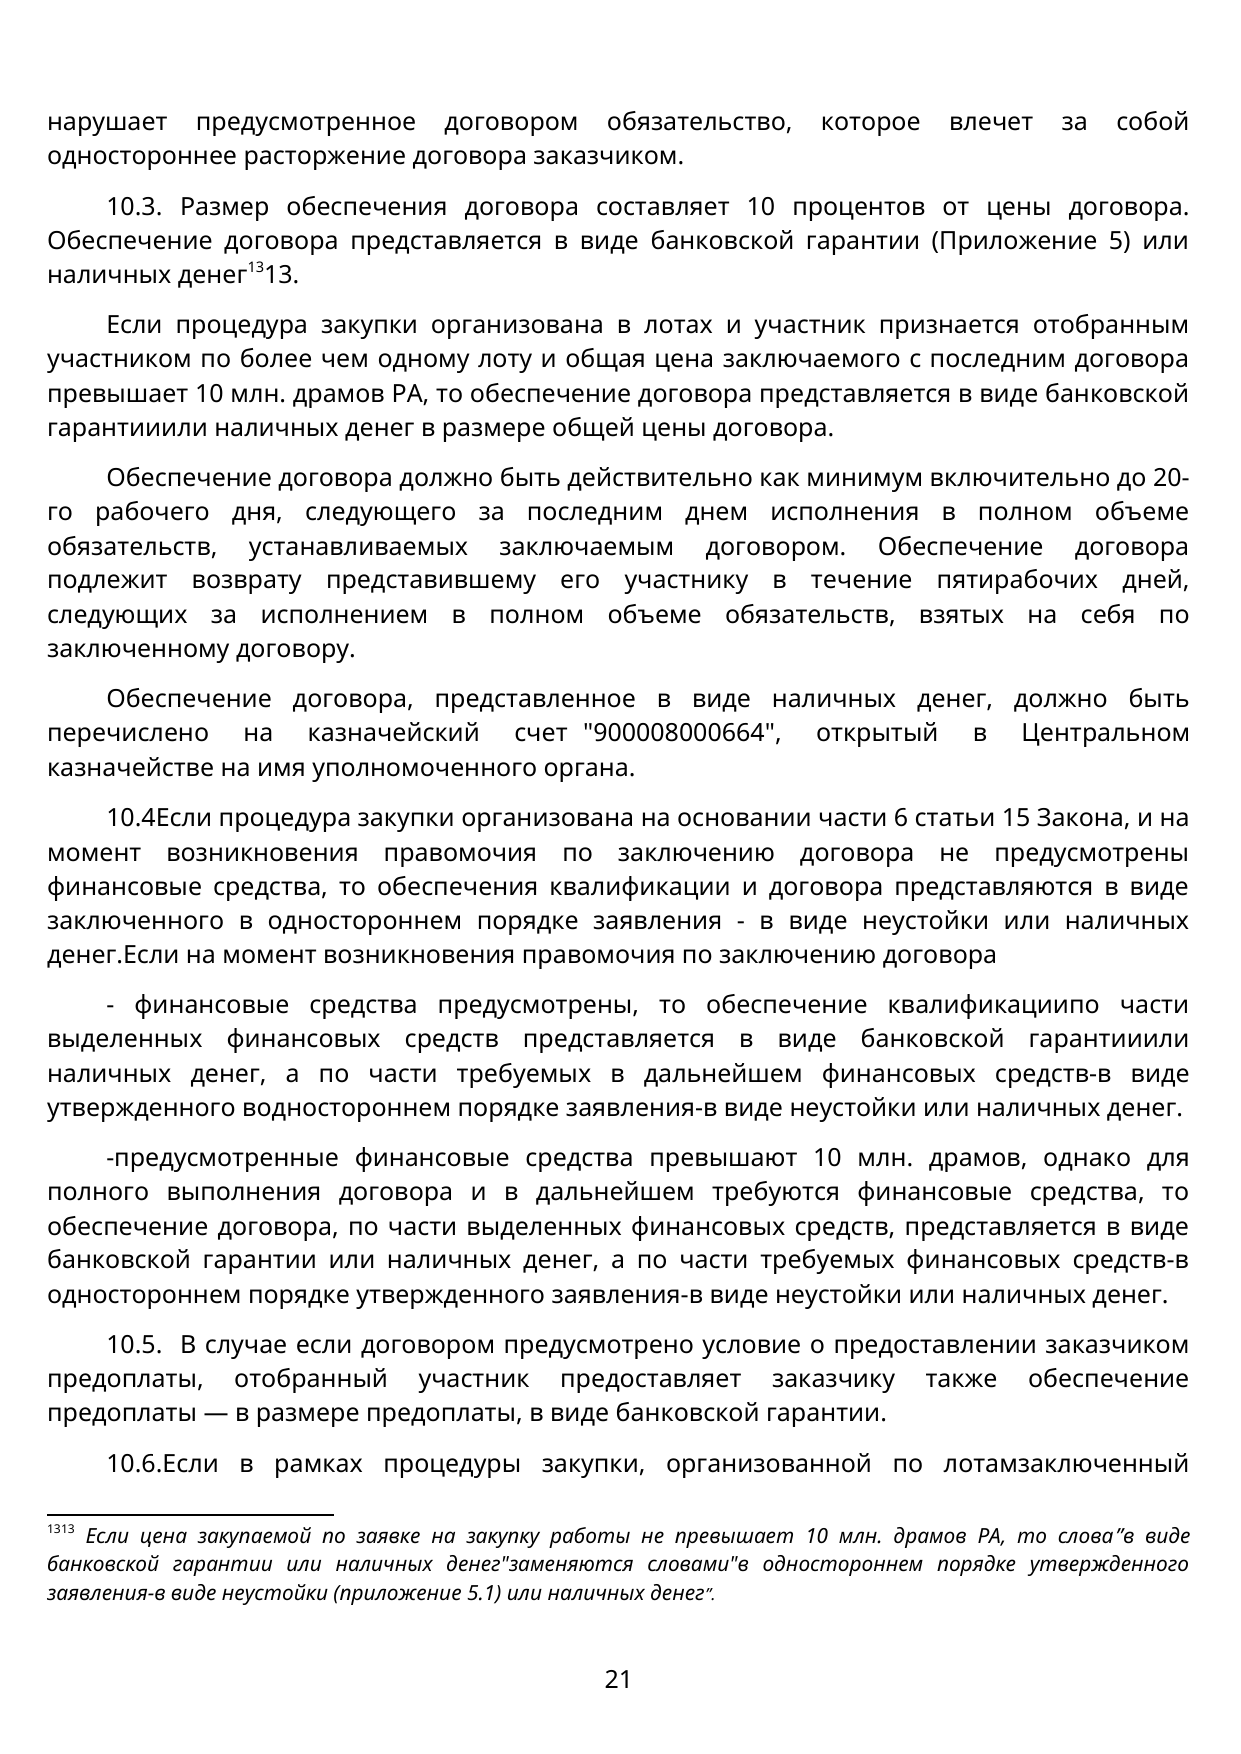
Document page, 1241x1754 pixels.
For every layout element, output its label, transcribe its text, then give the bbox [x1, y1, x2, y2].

text Обеспечение квалификации не подлежит возврату, если лицо, представившее его, нарушает предусмотренное договором обязательство, которое влечет за собой одностороннее расторжение договора заказчиком. [47, 103, 1191, 172]
text Обеспечение договора должно быть действительно как минимум включительно до 20-го рабочего дня, следующего за последним днем исполнения в полном объеме обязательств, устанавливаемых заключаемым договором. Обеспечение договора подлежит возврату представившему его участнику в течение пятирабочих дней, следующих за исполнением в полном объеме обязательств, взятых на себя по заключенному договору. [47, 460, 1191, 664]
text -предусмотренные финансовые средства превышают 10 млн. драмов, однако для полного выполнения договора и в дальнейшем требуются финансовые средства, то обеспечение договора, по части выделенных финансовых средств, представляется в виде банковской гарантии или наличных денег, а по части требуемых финансовых средств-в одностороннем порядке утвержденного заявления-в виде неустойки или наличных денег. [47, 1140, 1191, 1310]
text - финансовые средства предусмотрены, то обеспечение квалификациипо части выделенных финансовых средств представляется в виде банковской гарантииили наличных денег, а по части требуемых в дальнейшем финансовых средств-в виде утвержденного водностороннем порядке заявления-в виде неустойки или наличных денег. [47, 987, 1191, 1123]
text 10.5. В случае если договором предусмотрено условие о предоставлении заказчиком предоплаты, отобранный участник предоставляет заказчику также обеспечение предоплаты — в размере предоплаты, в виде банковской гарантии. [47, 1327, 1191, 1429]
text Если процедура закупки организована в лотах и участник признается отобранным участником по более чем одному лоту и общая цена заключаемого с последним договора превышает 10 млн. драмов РА, то обеспечение договора представляется в виде банковской гарантииили наличных денег в размере общей цены договора. [47, 307, 1191, 443]
text 10.3. Размер обеспечения договора составляет 10 процентов от цены договора. Обеспечение договора представляется в виде банковской гарантии (Приложение 5) или наличных денег13. [47, 188, 1191, 290]
text 10.4Если процедура закупки организована на основании части 6 статьи 15 Закона, и на момент возникновения правомочия по заключению договора не предусмотрены финансовые средства, то обеспечения квалификации и договора представляются в виде заключенного в одностороннем порядке заявления - в виде неустойки или наличных денег.Если на момент возникновения правомочия по заключению договора [47, 800, 1191, 970]
text Обеспечение договора, представленное в виде наличных денег, должно быть перечислено на казначейский счет "900008000664", открытый в Центральном казначействе на имя уполномоченного органа. [47, 681, 1191, 783]
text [47, 1446, 1191, 1480]
